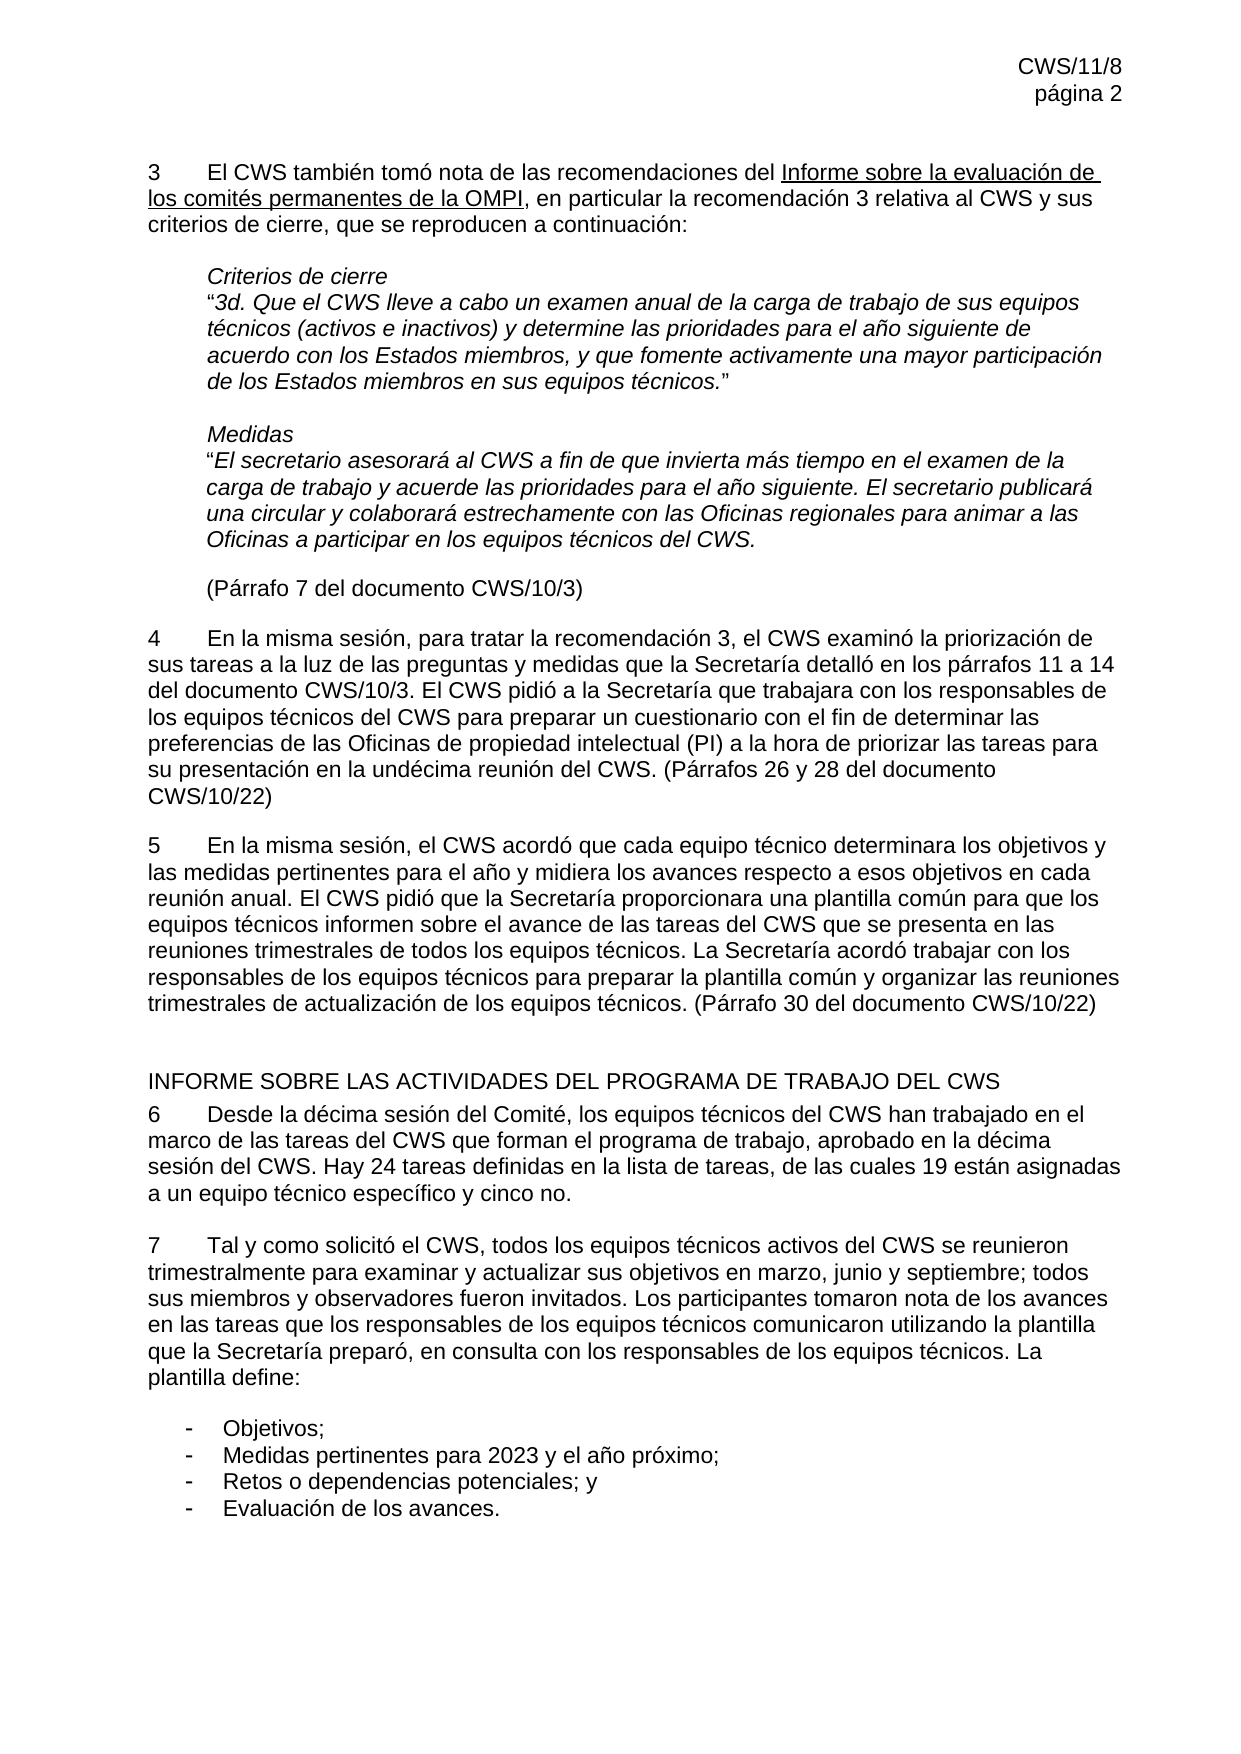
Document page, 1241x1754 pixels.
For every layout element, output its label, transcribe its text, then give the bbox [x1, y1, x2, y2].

text Tal y como solicitó el CWS, todos los equipos técnicos activos del CWS se reunieron trimestralmente para examinar y actualizar sus objetivos en marzo, junio y septiembre; todos sus miembros y observadores fueron invitados. Los participantes tomaron nota de los avances en las tareas que los responsables de los equipos técnicos comunicaron utilizando la plantilla que la Secretaría preparó, en consulta con los responsables de los equipos técnicos. La plantilla define: [148, 1232, 1122, 1390]
list Retos o dependencias potenciales; y [185, 1468, 1122, 1494]
text En la misma sesión, el CWS acordó que cada equipo técnico determinara los objetivos y las medidas pertinentes para el año y midiera los avances respecto a esos objetivos en cada reunión anual. El CWS pidió que la Secretaría proporcionara una plantilla común para que los equipos técnicos informen sobre el avance de las tareas del CWS que se presenta en las reuniones trimestrales de todos los equipos técnicos. La Secretaría acordó trabajar con los responsables de los equipos técnicos para preparar la plantilla común y organizar las reuniones trimestrales de actualización de los equipos técnicos. (Párrafo 30 del documento CWS/10/22) [148, 832, 1122, 1017]
text “3d. Que el CWS lleve a cabo un examen anual de la carga de trabajo de sus equipos técnicos (activos e inactivos) y determine las prioridades para el año siguiente de acuerdo con los Estados miembros, y que fomente activamente una mayor participación de los Estados miembros en sus equipos técnicos.” [207, 289, 1122, 394]
text “El secretario asesorará al CWS a fin de que invierta más tiempo en el examen de la carga de trabajo y acuerde las prioridades para el año siguiente. El secretario publicará una circular y colaborará estrechamente con las Oficinas regionales para animar a las Oficinas a participar en los equipos técnicos del CWS. [206, 447, 1122, 552]
text Desde la décima sesión del Comité, los equipos técnicos del CWS han trabajado en el marco de las tareas del CWS que forman el programa de trabajo, aprobado en la décima sesión del CWS. Hay 24 tareas definidas en la lista de tareas, de las cuales 19 están asignadas a un equipo técnico específico y cinco no. [148, 1101, 1122, 1206]
text (Párrafo 7 del documento CWS/10/3) [206, 575, 1122, 602]
list Objetivos; [185, 1415, 1122, 1442]
list Evaluación de los avances. [185, 1494, 1122, 1521]
text Criterios de cierre [207, 263, 1122, 289]
list Medidas pertinentes para 2023 y el año próximo; [185, 1442, 1122, 1468]
text En la misma sesión, para tratar la recomendación 3, el CWS examinó la priorización de sus tareas a la luz de las preguntas y medidas que la Secretaría detalló en los párrafos 11 a 14 del documento CWS/10/3. El CWS pidió a la Secretaría que trabajara con los responsables de los equipos técnicos del CWS para preparar un cuestionario con el fin de determinar las preferencias de las Oficinas de propiedad intelectual (PI) a la hora de priorizar las tareas para su presentación en la undécima reunión del CWS. (Párrafos 26 y 28 del documento CWS/10/22) [148, 625, 1122, 809]
subtitle Informe sobre las actividades del programa de trabajo del CWS [148, 1068, 1122, 1094]
text El CWS también tomó nota de las recomendaciones del Informe sobre la evaluación de los comités permanentes de la OMPI, en particular la recomendación 3 relativa al CWS y sus criterios de cierre, que se reproducen a continuación: [148, 158, 1122, 238]
text Medidas [207, 421, 1122, 447]
